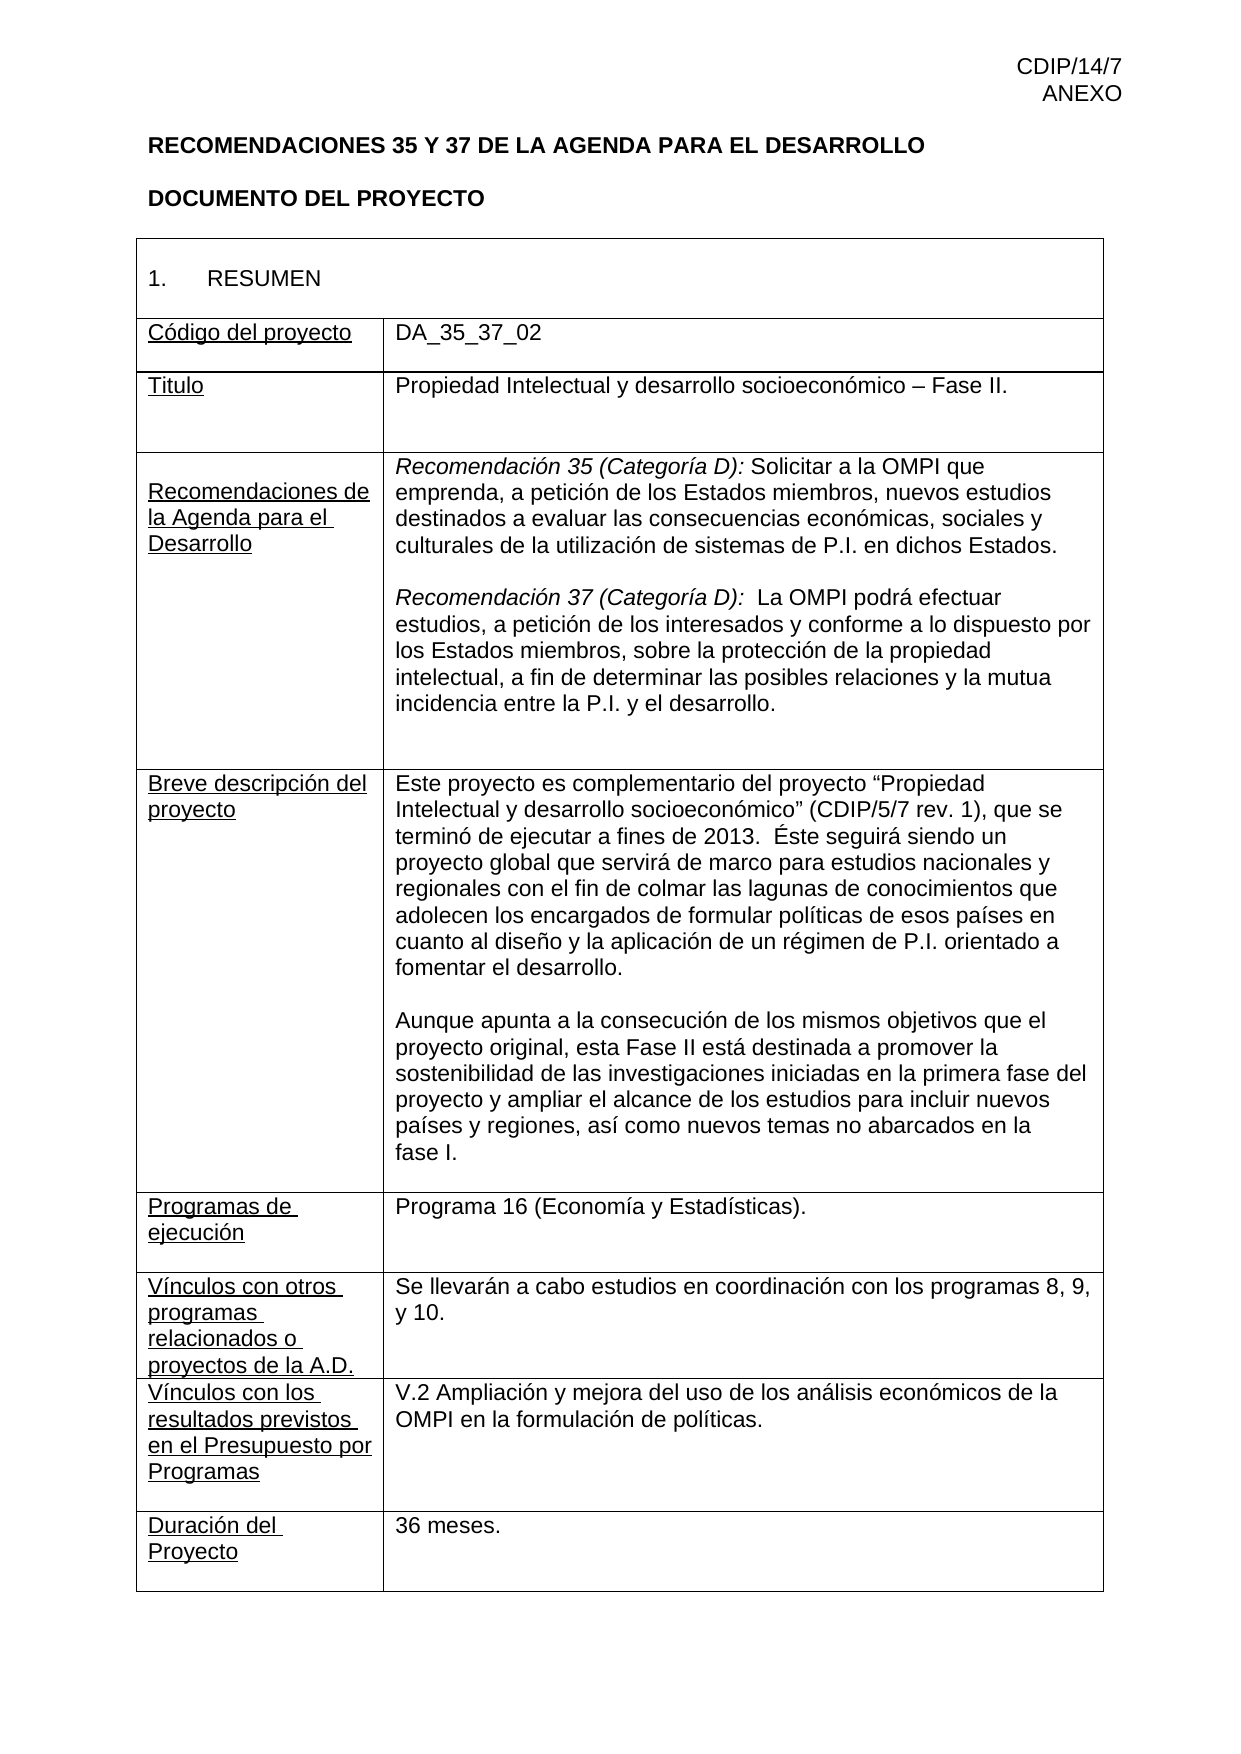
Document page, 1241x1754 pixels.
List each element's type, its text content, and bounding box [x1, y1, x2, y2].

table_cell Este proyecto es complementario del proyecto “Propiedad Intelectual y desarrollo socioeconómico” (CDIP/5/7 rev. 1), que se terminó de ejecutar a fines de 2013. Éste seguirá siendo un proyecto global que servirá de marco para estudios nacionales y regionales con el fin de colmar las lagunas de conocimientos que adolecen los encargados de formular políticas de esos países en cuanto al diseño y la aplicación de un régimen de P.I. orientado a fomentar el desarrollo. Aunque apunta a la consecución de los mismos objetivos que el proyecto original, esta Fase II está destinada a promover la sostenibilidad de las investigaciones iniciadas en la primera fase del proyecto y ampliar el alcance de los estudios para incluir nuevos países y regiones, así como nuevos temas no abarcados en la fase I. [384, 770, 1103, 1192]
table_cell V.2 Ampliación y mejora del uso de los análisis económicos de la OMPI en la formulación de políticas. [384, 1379, 1103, 1511]
table_cell Duración del Proyecto [137, 1512, 383, 1591]
table_cell Programa 16 (Economía y Estadísticas). [384, 1193, 1103, 1272]
table_header 1. RESUMEN [137, 239, 1103, 318]
table_cell Recomendaciones de la Agenda para el Desarrollo [137, 453, 383, 769]
table_cell Titulo [137, 373, 383, 452]
table_cell 36 meses. [384, 1512, 1103, 1591]
table_cell Vínculos con los resultados previstos en el Presupuesto por Programas [137, 1379, 383, 1511]
text DOCUMENTO DEL PROYECTO [148, 185, 1122, 211]
table_cell Propiedad Intelectual y desarrollo socioeconómico – Fase II. [384, 373, 1103, 452]
table_cell Código del proyecto [137, 319, 383, 371]
table_cell Se llevarán a cabo estudios en coordinación con los programas 8, 9, y 10. [384, 1273, 1103, 1378]
table_cell Breve descripción del proyecto [137, 770, 383, 1192]
text RECOMENDACIONES 35 Y 37 DE LA AGENDA PARA EL DESARROLLO [148, 132, 1122, 158]
table_cell Vínculos con otros programas relacionados o proyectos de la A.D. [137, 1273, 383, 1378]
table_cell Programas de ejecución [137, 1193, 383, 1272]
table_cell Recomendación 35 (Categoría D): Solicitar a la OMPI que emprenda, a petición de los Estados miembros, nuevos estudios destinados a evaluar las consecuencias económicas, sociales y culturales de la utilización de sistemas de P.I. en dichos Estados. Recomendación 37 (Categoría D): La OMPI podrá efectuar estudios, a petición de los interesados y conforme a lo dispuesto por los Estados miembros, sobre la protección de la propiedad intelectual, a fin de determinar las posibles relaciones y la mutua incidencia entre la P.I. y el desarrollo. [384, 453, 1103, 769]
table_cell DA_35_37_02 [384, 319, 1103, 371]
